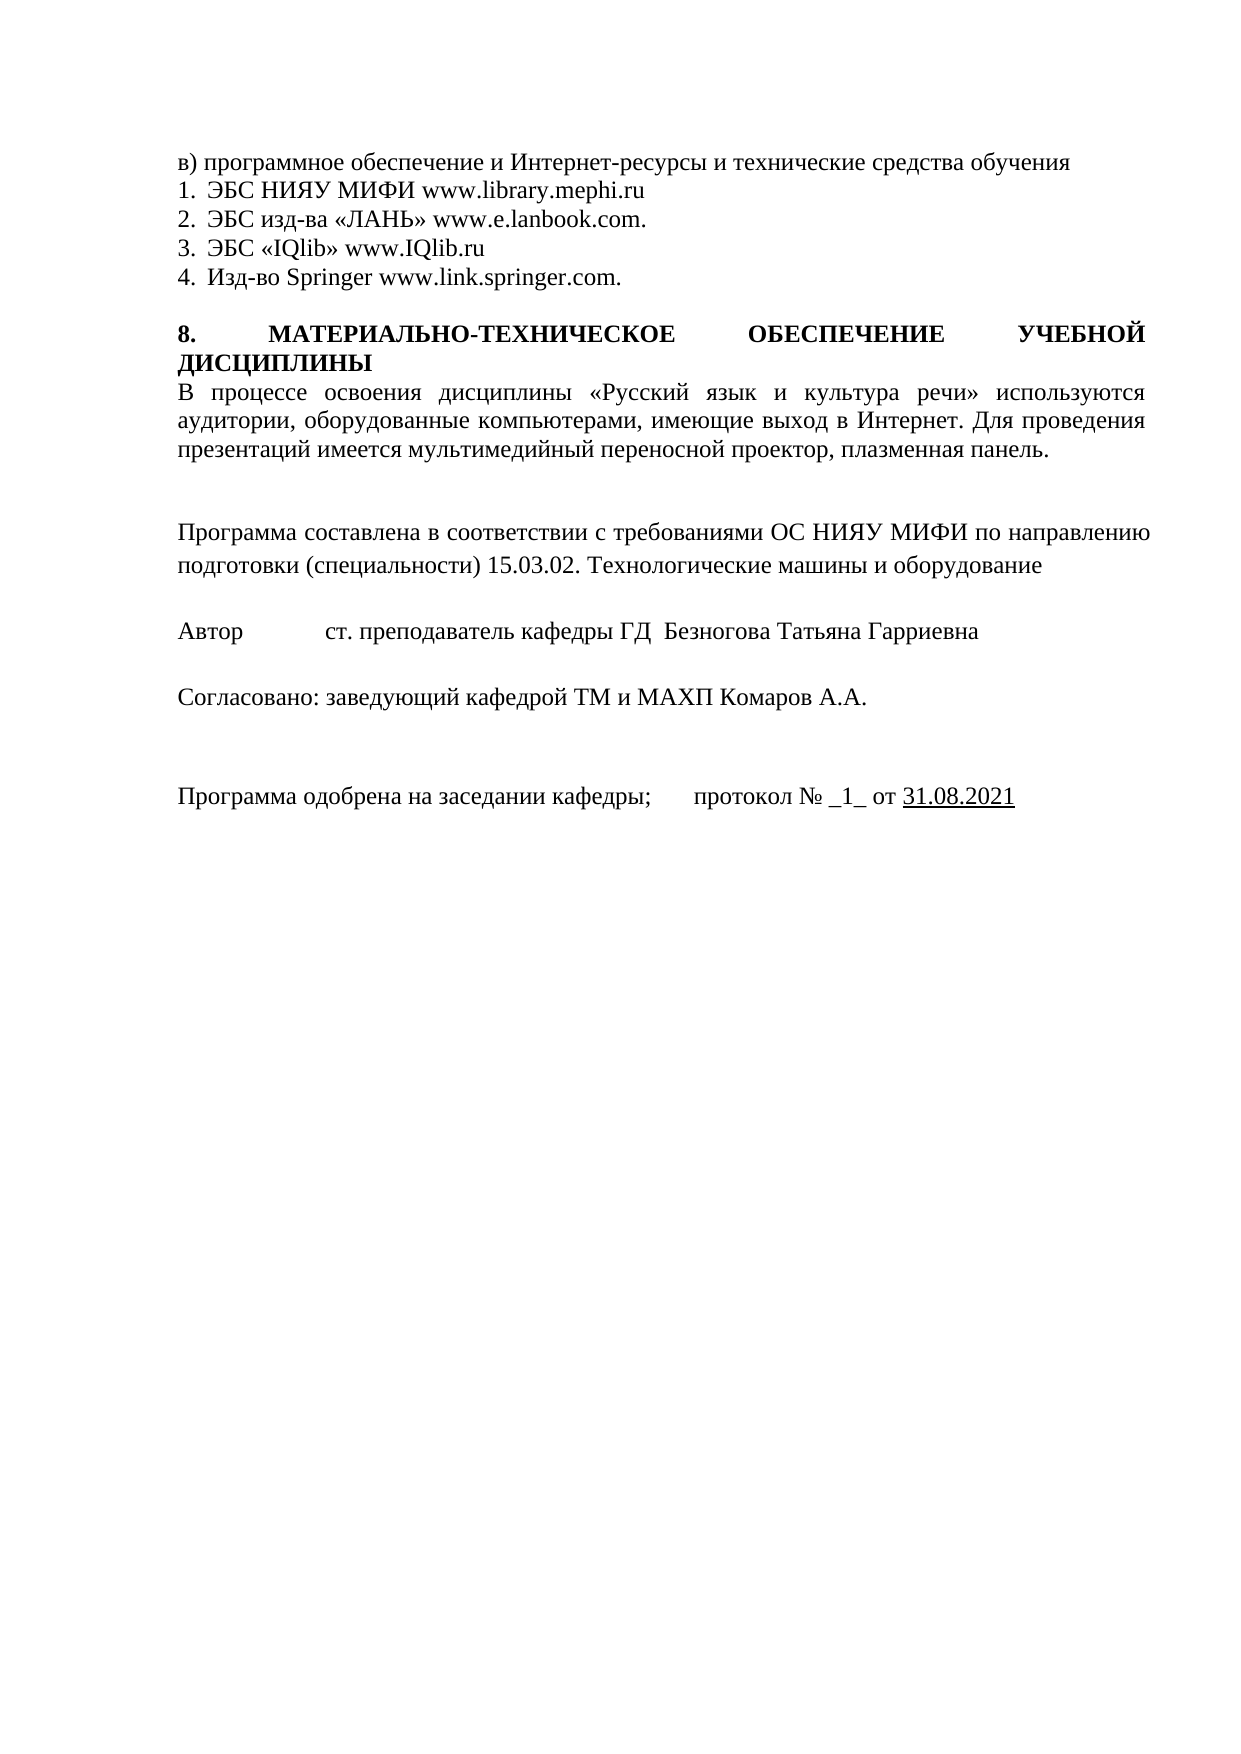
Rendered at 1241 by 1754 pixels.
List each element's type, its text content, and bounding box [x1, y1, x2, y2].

text 3. ЭБС «IQlib» www.IQlib.ru [177, 233, 1146, 262]
text 2. ЭБС изд-ва «ЛАНЬ» www.e.lanbook.com. [177, 204, 1146, 233]
text в) программное обеспечение и Интернет-ресурсы и технические средства обучения [177, 147, 1146, 176]
text 4. Изд-во Springer www.link.springer.com. [177, 262, 1146, 291]
text 8. МАТЕРИАЛЬНО-ТЕХНИЧЕСКОЕ ОБЕСПЕЧЕНИЕ УЧЕБНОЙ ДИСЦИПЛИНЫ [177, 319, 1146, 377]
text 1. ЭБС НИЯУ МИФИ www.library.mephi.ru [177, 176, 1146, 204]
text Программа одобрена на заседании кафедры; протокол № _1_ от 31.08.2021 [177, 781, 1152, 810]
text В процессе освоения дисциплины «Русский язык и культура речи» используются аудитории, оборудованные компьютерами, имеющие выход в Интернет. Для проведения презентаций имеется мультимедийный переносной проектор, плазменная панель. [177, 377, 1146, 463]
text Автор ст. преподаватель кафедры ГД Безногова Татьяна Гарриевна [177, 616, 1152, 645]
text Согласовано: заведующий кафедрой ТМ и МАХП Комаров А.А. [177, 682, 1152, 711]
text Программа составлена в соответствии с требованиями ОС НИЯУ МИФИ по направлению подготовки (специальности) 15.03.02. Технологические машины и оборудование [177, 517, 1152, 579]
